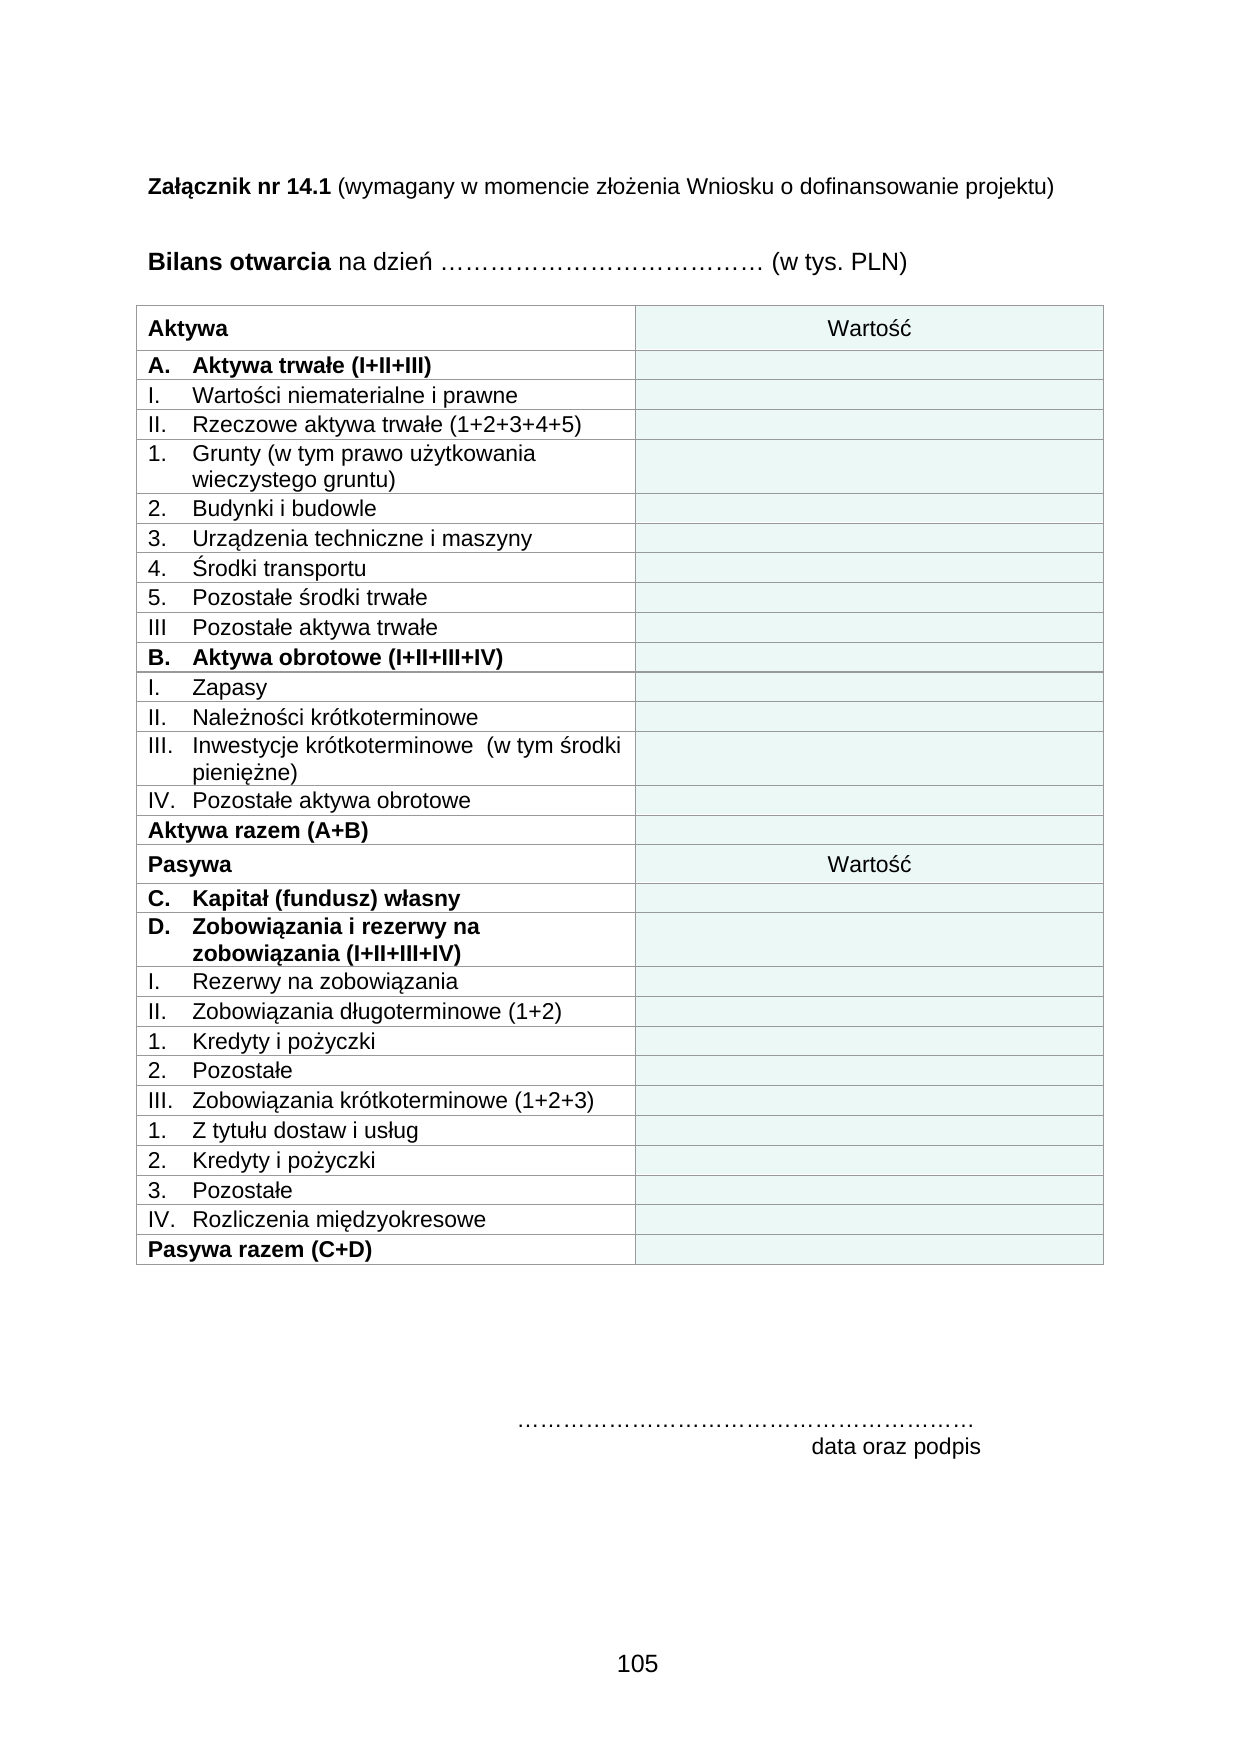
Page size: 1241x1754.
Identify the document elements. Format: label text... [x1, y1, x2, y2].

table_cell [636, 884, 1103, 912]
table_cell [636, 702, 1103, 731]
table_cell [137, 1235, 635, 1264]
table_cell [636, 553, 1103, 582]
text Bilans otwarcia na dzień ………………………………… (w tys. PLN) [148, 247, 1125, 276]
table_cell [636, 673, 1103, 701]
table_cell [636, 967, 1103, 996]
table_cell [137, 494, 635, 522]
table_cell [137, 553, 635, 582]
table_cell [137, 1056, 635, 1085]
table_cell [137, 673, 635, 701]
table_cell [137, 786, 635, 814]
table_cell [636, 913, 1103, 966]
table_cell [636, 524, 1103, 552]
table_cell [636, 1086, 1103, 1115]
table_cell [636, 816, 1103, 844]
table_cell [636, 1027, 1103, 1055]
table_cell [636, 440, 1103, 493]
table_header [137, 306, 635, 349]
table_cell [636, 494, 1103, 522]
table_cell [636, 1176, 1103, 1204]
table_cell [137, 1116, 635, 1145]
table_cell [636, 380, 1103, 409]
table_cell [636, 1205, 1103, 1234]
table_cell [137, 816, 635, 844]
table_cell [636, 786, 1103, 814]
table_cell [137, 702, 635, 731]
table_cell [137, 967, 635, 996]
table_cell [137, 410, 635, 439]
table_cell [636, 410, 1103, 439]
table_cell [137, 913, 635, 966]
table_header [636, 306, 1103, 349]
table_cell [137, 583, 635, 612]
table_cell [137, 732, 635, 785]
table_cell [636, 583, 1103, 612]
text data oraz podpis [797, 1433, 1125, 1459]
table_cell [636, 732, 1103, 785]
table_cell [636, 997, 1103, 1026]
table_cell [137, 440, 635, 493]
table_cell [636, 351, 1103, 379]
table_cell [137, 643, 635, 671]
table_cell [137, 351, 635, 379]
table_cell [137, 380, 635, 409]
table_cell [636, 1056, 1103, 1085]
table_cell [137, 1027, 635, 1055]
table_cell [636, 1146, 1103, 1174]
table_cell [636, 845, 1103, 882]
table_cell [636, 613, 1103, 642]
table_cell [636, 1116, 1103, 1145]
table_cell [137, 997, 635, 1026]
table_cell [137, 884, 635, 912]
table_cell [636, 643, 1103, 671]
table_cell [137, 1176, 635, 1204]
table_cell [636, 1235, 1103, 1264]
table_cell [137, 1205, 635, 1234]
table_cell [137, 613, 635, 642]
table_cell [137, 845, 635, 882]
text …………………………………………………… [487, 1377, 1125, 1433]
subtitle Załącznik nr 14.1 (wymagany w momencie złożenia Wniosku o dofinansowanie projektu) [148, 173, 1125, 199]
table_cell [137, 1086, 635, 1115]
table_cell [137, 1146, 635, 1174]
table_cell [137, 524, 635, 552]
